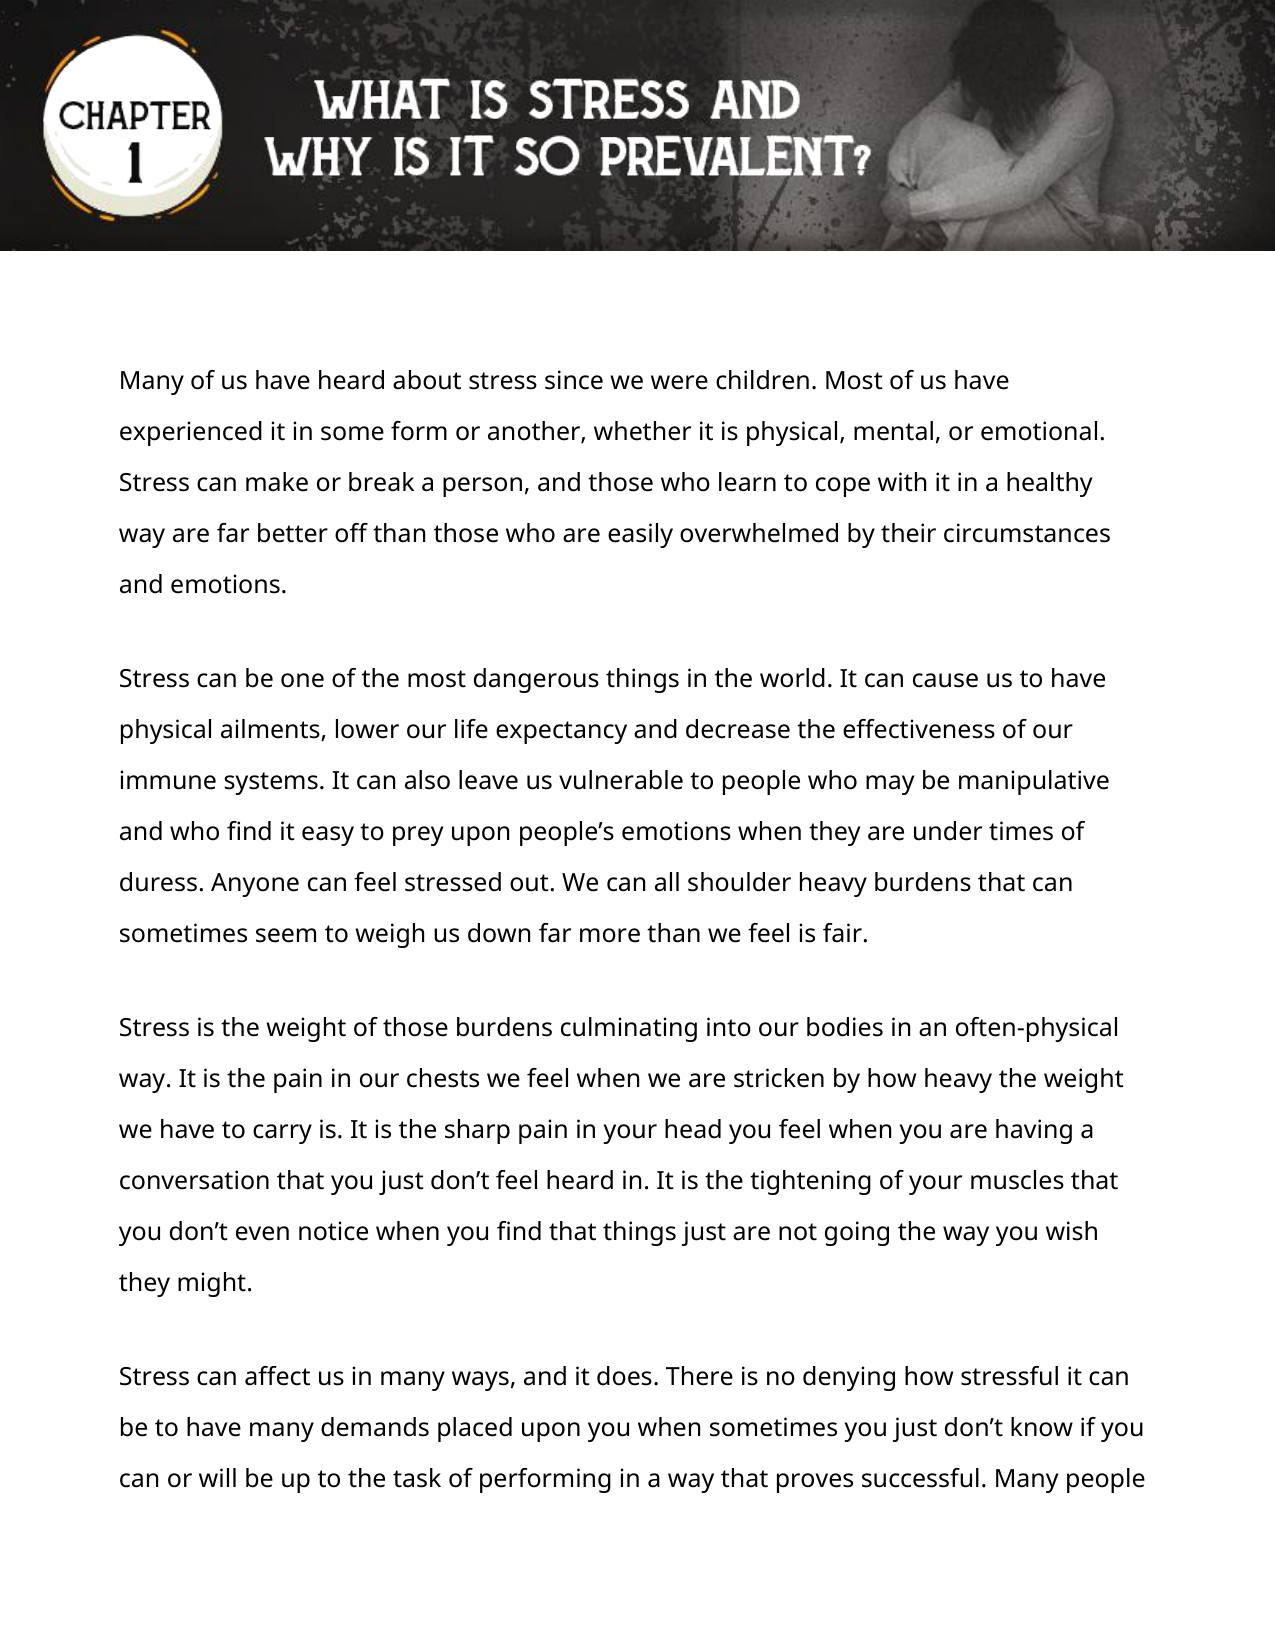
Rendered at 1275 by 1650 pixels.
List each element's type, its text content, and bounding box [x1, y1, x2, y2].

text Stress can be one of the most dangerous things in the world. It can cause us to have physical ailments, lower our life expectancy and decrease the effectiveness of our immune systems. It can also leave us vulnerable to people who may be manipulative and who find it easy to prey upon people’s emotions when they are under times of duress. Anyone can feel stressed out. We can all shoulder heavy burdens that can sometimes seem to weigh us down far more than we feel is fair. [119, 661, 1152, 950]
text Stress is the weight of those burdens culminating into our bodies in an often-physical way. It is the pain in our chests we feel when we are stricken by how heavy the weight we have to carry is. It is the sharp pain in your head you feel when you are having a conversation that you just don’t feel heard in. It is the tightening of your muscles that you don’t even notice when you find that things just are not going the way you wish they might. [119, 1010, 1144, 1299]
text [119, 1358, 1148, 1495]
text Many of us have heard about stress since we were children. Most of us have experienced it in some form or another, whether it is physical, mental, or emotional. Stress can make or break a person, and those who learn to cope with it in a healthy way are far better off than those who are easily overwhelmed by their circumstances and emotions. [119, 363, 1137, 601]
picture [0, 0, 1275, 251]
